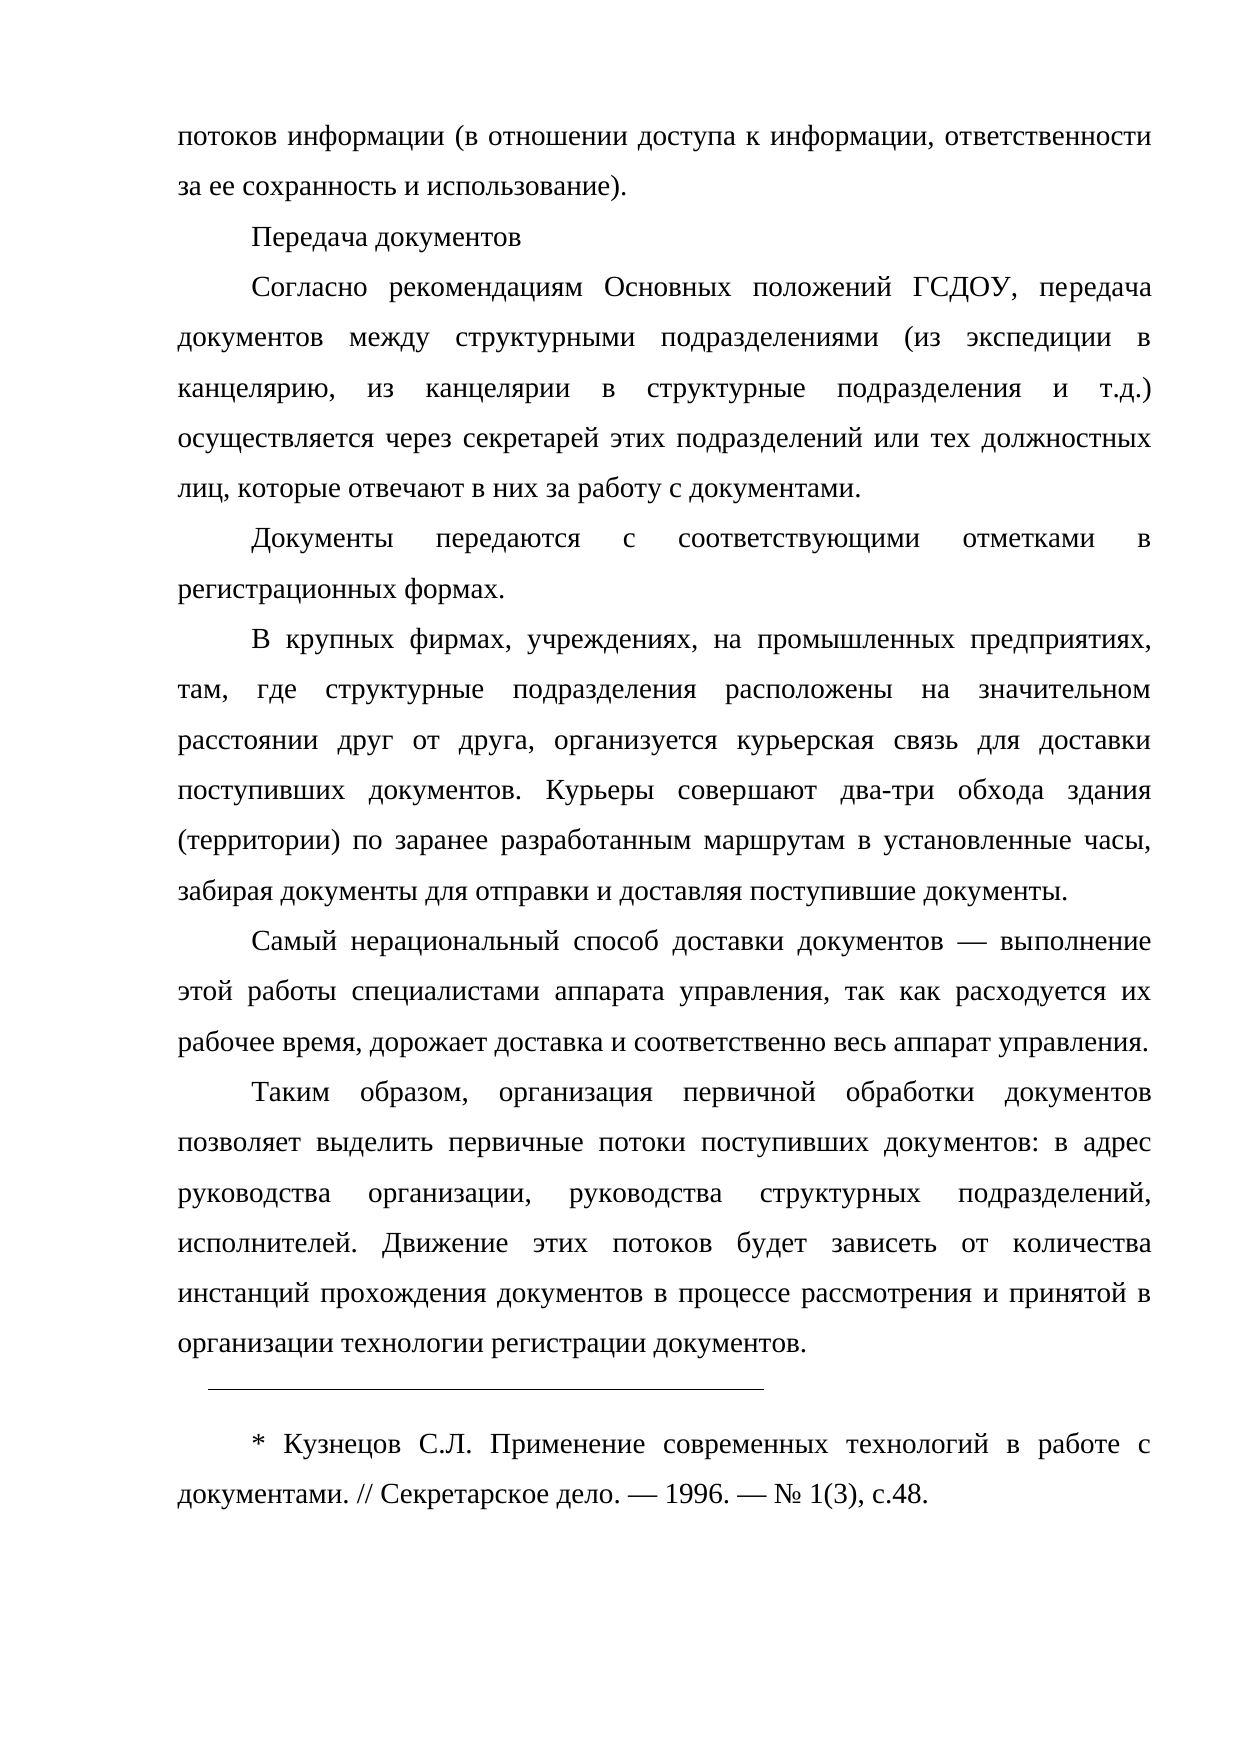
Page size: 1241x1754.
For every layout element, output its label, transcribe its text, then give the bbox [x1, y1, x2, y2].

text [177, 118, 1152, 202]
text Документы передаются с соответствующими отметками в регистрационных формах. [177, 521, 1152, 604]
text * Кузнецов С.Л. Применение современных технологий в работе с документами. // Секретарское дело. — 1996. — № 1(3), с.48. [177, 1426, 1152, 1510]
text Согласно рекомендациям Основных положений ГСДОУ, передача документов между структурными подразделениями (из экспедиции в канцелярию, из канцелярии в структурные подразделения и т.д.) осуществляется через секретарей этих подразделений или тех должностных лиц, которые отвечают в них за работу с документами. [177, 269, 1152, 504]
text В крупных фирмах, учреждениях, на промышленных предприятиях, там, где структурные подразделения расположены на значительном расстоянии друг от друга, организуется курьерская связь для доставки поступивших документов. Курьеры совершают два-три обхода здания (территории) по заранее разработанным маршрутам в установленные часы, забирая документы для отправки и доставляя поступившие документы. [177, 621, 1152, 906]
subtitle Передача документов [177, 219, 1152, 252]
text Самый нерациональный способ доставки документов — выполнение этой работы специалистами аппарата управления, так как расходуется их рабочее время, дорожает доставка и соответственно весь аппарат управления. [177, 923, 1152, 1057]
text Таким образом, организация первичной обработки документов позволяет выделить первичные потоки поступивших документов: в адрес руководства организации, руководства структурных подразделений, исполнителей. Движение этих потоков будет зависеть от количества инстанций прохождения документов в процессе рассмотрения и принятой в организации технологии регистрации документов. [177, 1074, 1152, 1359]
